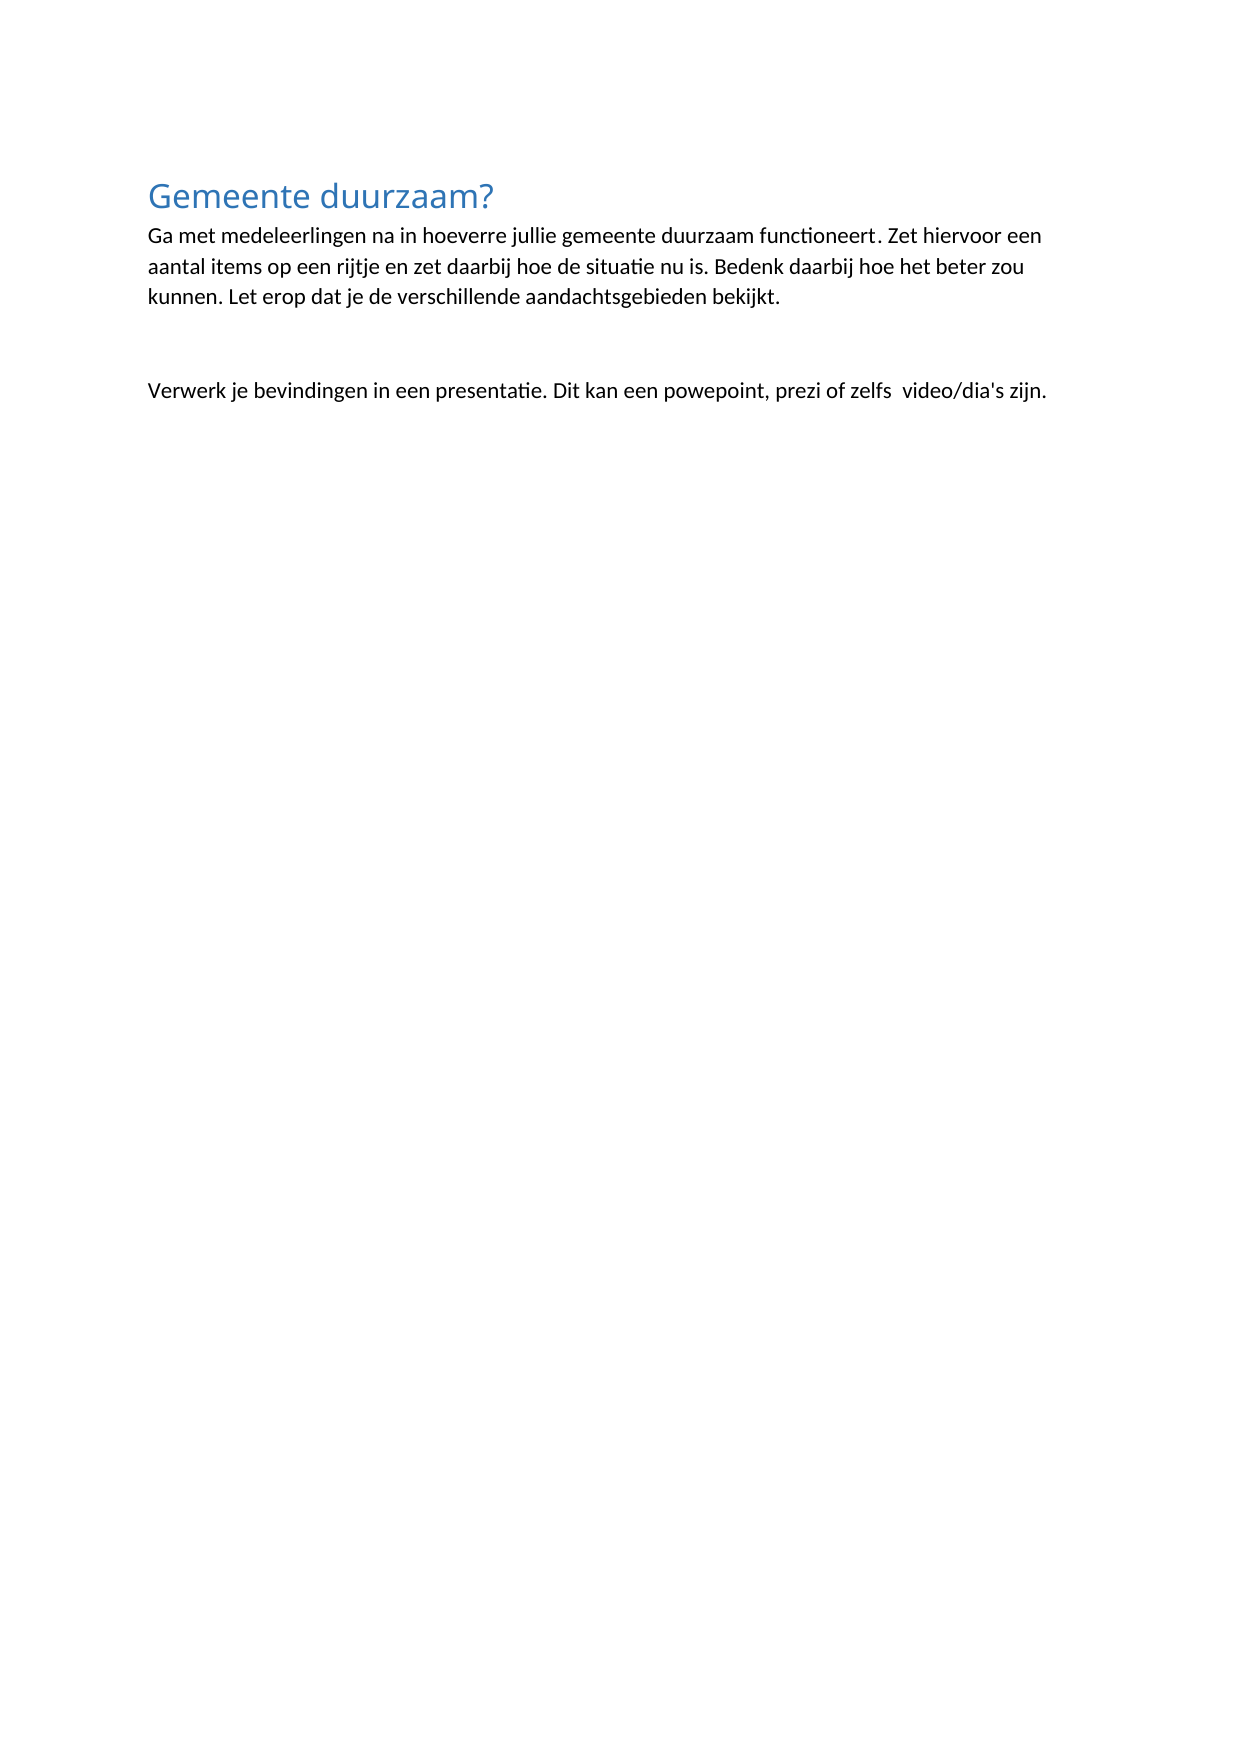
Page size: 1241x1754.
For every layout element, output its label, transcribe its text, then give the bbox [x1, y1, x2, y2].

text Verwerk je bevindingen in een presentatie. Dit kan een powepoint, prezi of zelfs video/dia's zijn. [148, 376, 1093, 404]
subtitle Gemeente duurzaam? [148, 173, 1093, 218]
text Ga met medeleerlingen na in hoeverre jullie gemeente duurzaam functioneert. Zet hiervoor een aantal items op een rijtje en zet daarbij hoe de situatie nu is. Bedenk daarbij hoe het beter zou kunnen. Let erop dat je de verschillende aandachtsgebieden bekijkt. [148, 222, 1093, 310]
